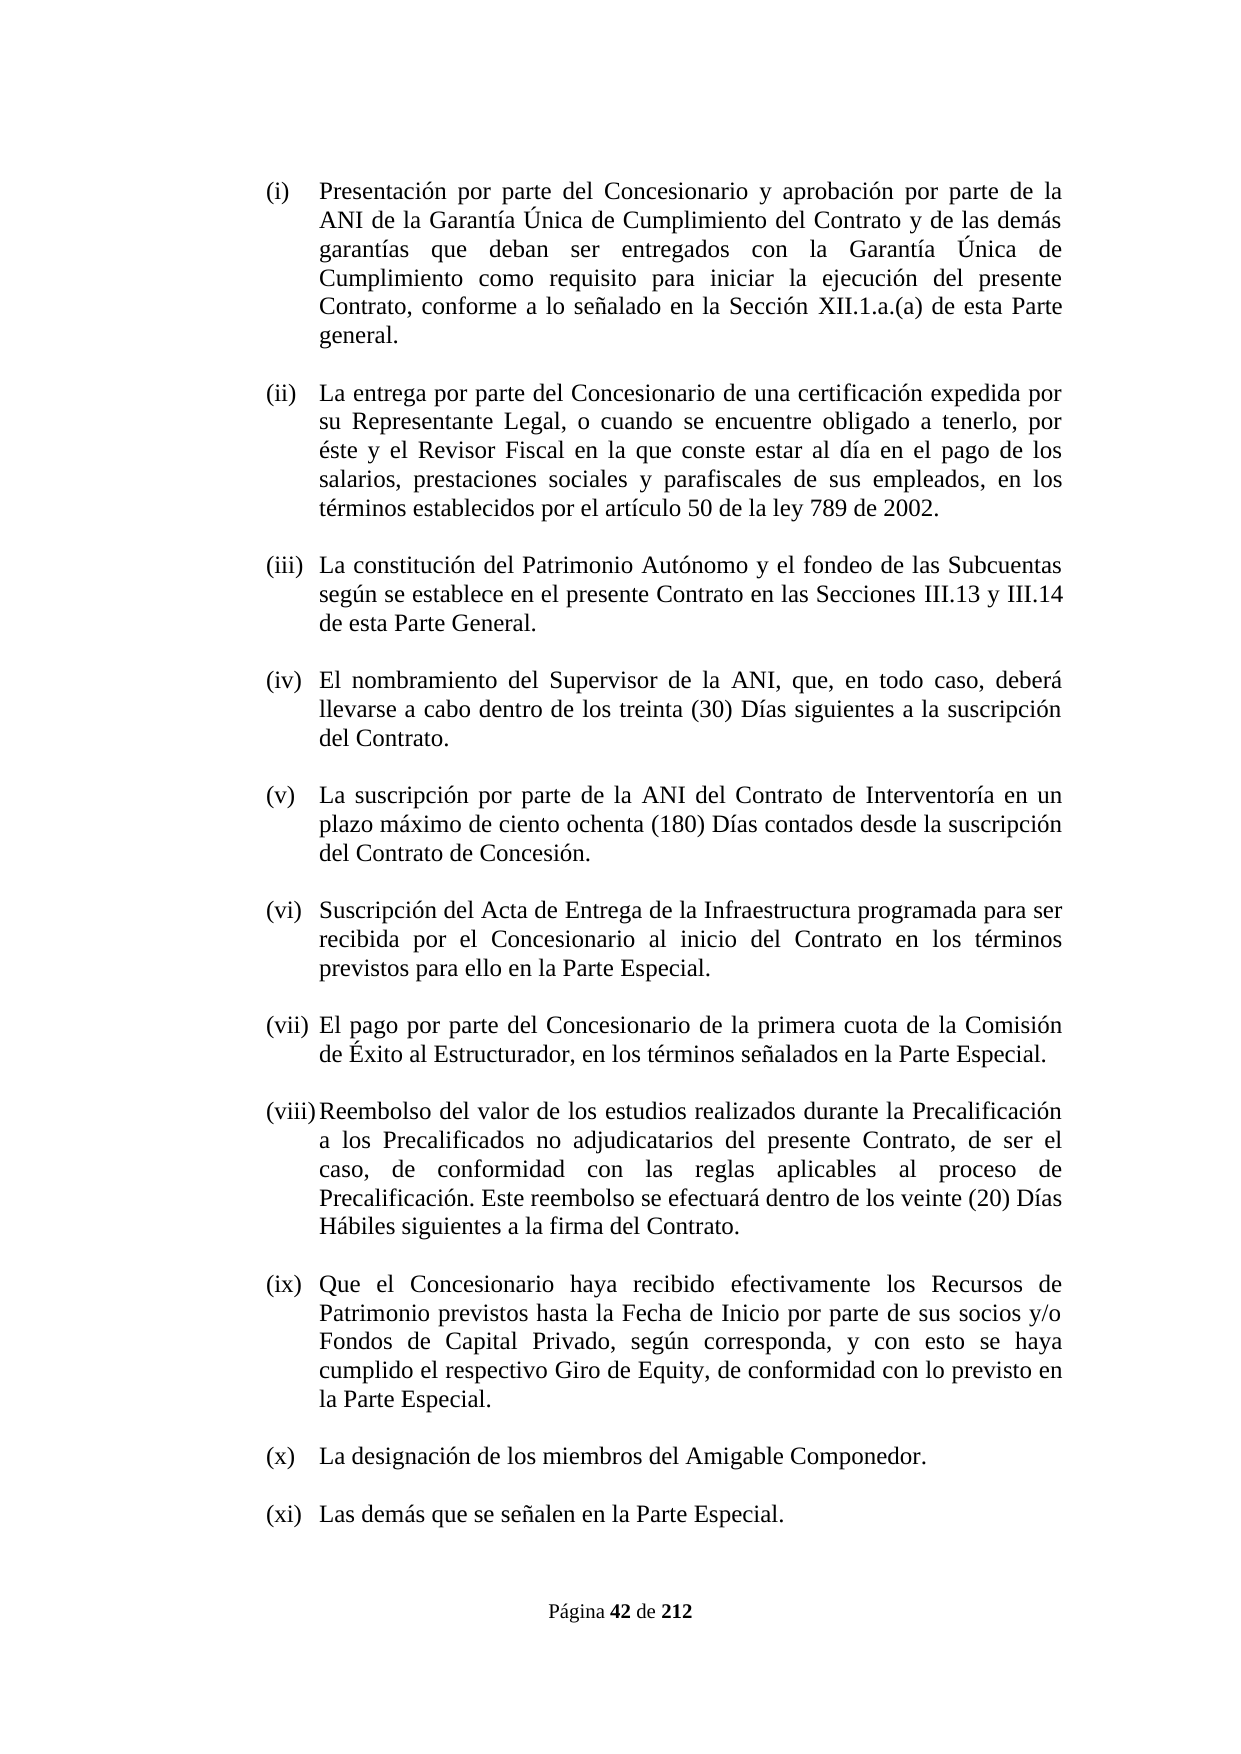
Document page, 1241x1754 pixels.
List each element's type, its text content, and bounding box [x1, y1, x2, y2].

list Las demás que se señalen en la Parte Especial. [266, 1499, 1063, 1528]
list El nombramiento del Supervisor de la ANI, que, en todo caso, deberá llevarse a cabo dentro de los treinta (30) Días siguientes a la suscripción del Contrato. [266, 665, 1063, 751]
list El pago por parte del Concesionario de la primera cuota de la Comisión de Éxito al Estructurador, en los términos señalados en la Parte Especial. [266, 1010, 1063, 1068]
list Reembolso del valor de los estudios realizados durante la Precalificación a los Precalificados no adjudicatarios del presente Contrato, de ser el caso, de conformidad con las reglas aplicables al proceso de Precalificación. Este reembolso se efectuará dentro de los veinte (20) Días Hábiles siguientes a la firma del Contrato. [266, 1096, 1063, 1240]
list La designación de los miembros del Amigable Componedor. [266, 1441, 1063, 1470]
list Suscripción del Acta de Entrega de la Infraestructura programada para ser recibida por el Concesionario al inicio del Contrato en los términos previstos para ello en la Parte Especial. [266, 895, 1063, 981]
list Que el Concesionario haya recibido efectivamente los Recursos de Patrimonio previstos hasta la Fecha de Inicio por parte de sus socios y/o Fondos de Capital Privado, según corresponda, y con esto se haya cumplido el respectivo Giro de Equity, de conformidad con lo previsto en la Parte Especial. [266, 1269, 1063, 1413]
list La suscripción por parte de la ANI del Contrato de Interventoría en un plazo máximo de ciento ochenta (180) Días contados desde la suscripción del Contrato de Concesión. [266, 780, 1063, 866]
list La constitución del Patrimonio Autónomo y el fondeo de las Subcuentas según se establece en el presente Contrato en las Secciones 3.13 y 3.14 de esta Parte General. [266, 550, 1063, 636]
list Presentación por parte del Concesionario y aprobación por parte de la ANI de la Garantía Única de Cumplimiento del Contrato y de las demás garantías que deban ser entregados con la Garantía Única de Cumplimiento como requisito para iniciar la ejecución del presente Contrato, conforme a lo señalado en la Sección 12.1(a) de esta Parte general. [266, 176, 1063, 349]
list La entrega por parte del Concesionario de una certificación expedida por su Representante Legal, o cuando se encuentre obligado a tenerlo, por éste y el Revisor Fiscal en la que conste estar al día en el pago de los salarios, prestaciones sociales y parafiscales de sus empleados, en los términos establecidos por el artículo 50 de la ley 789 de 2002. [266, 378, 1063, 521]
